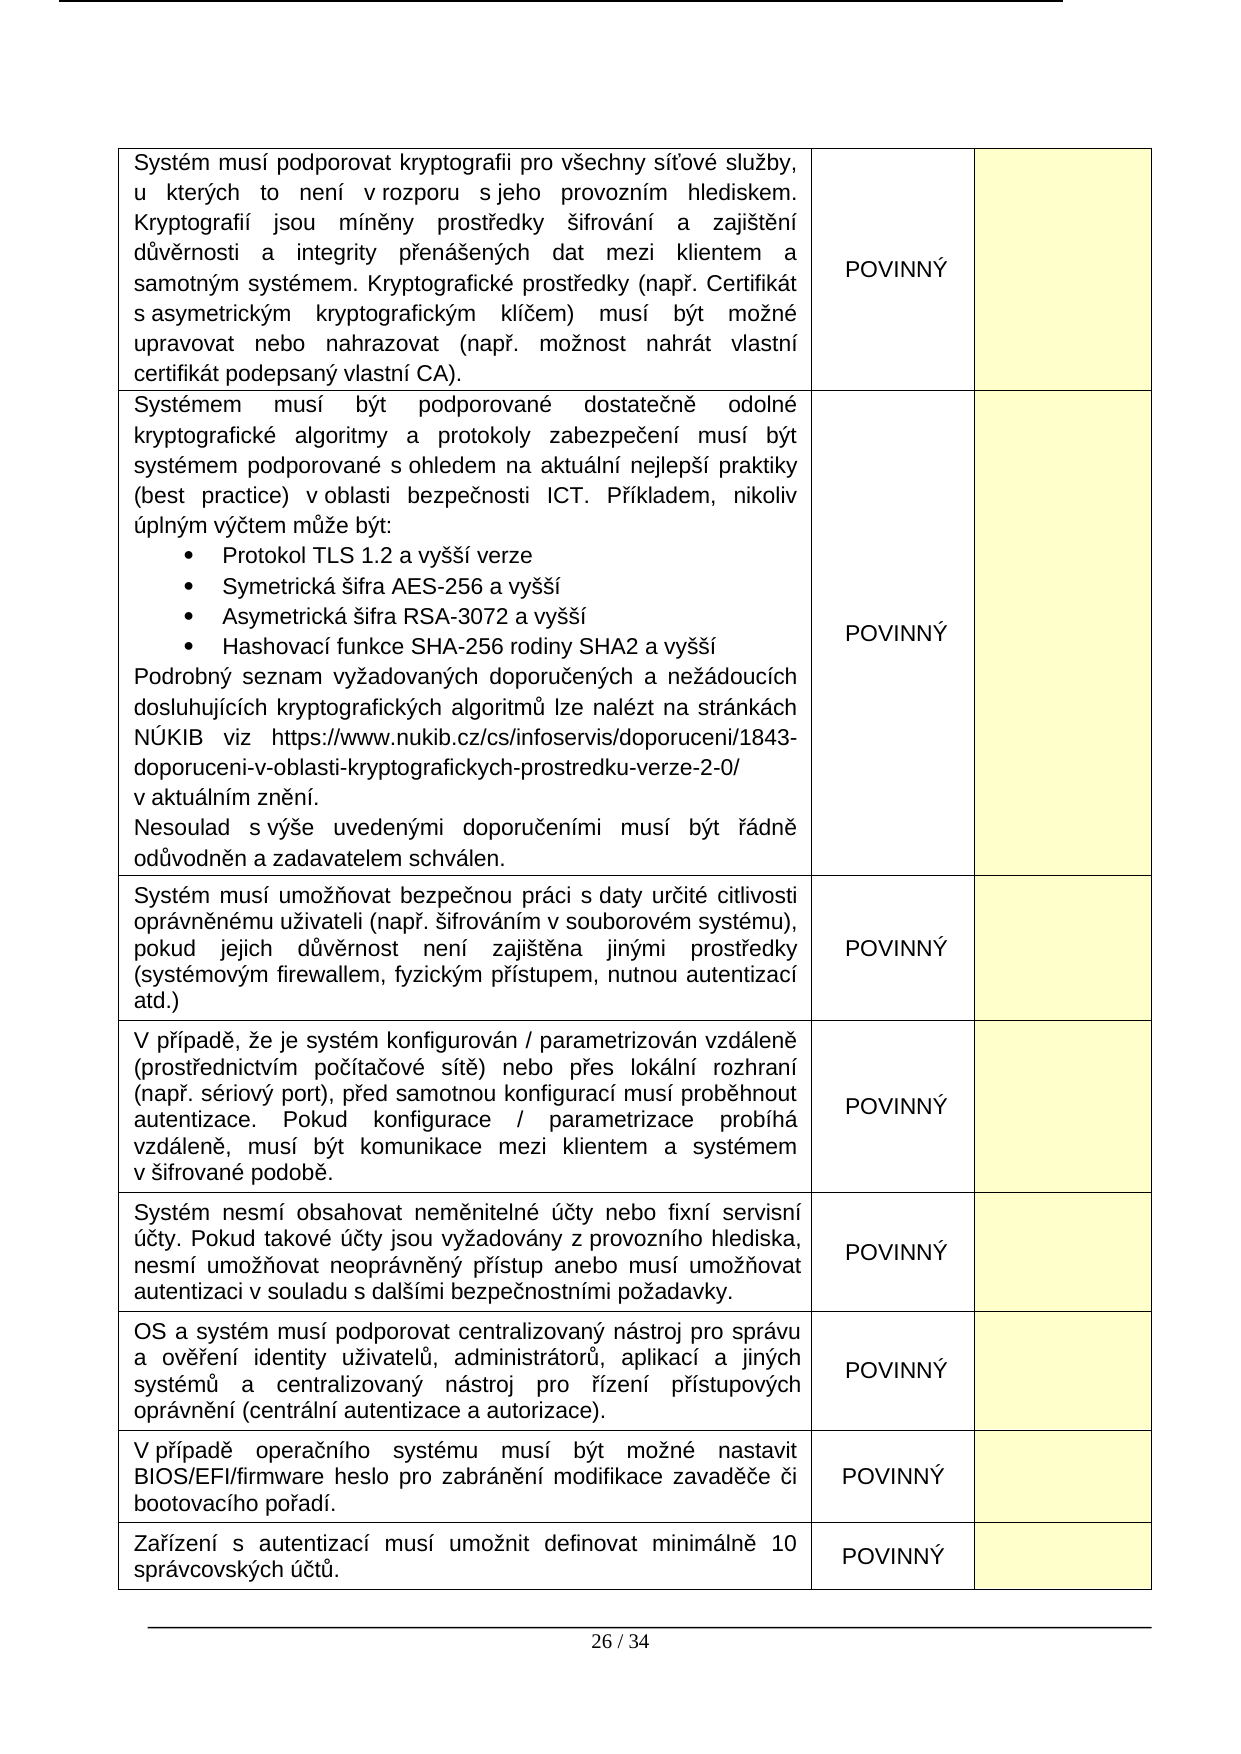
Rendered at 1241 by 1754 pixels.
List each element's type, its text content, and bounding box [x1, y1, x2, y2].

table_cell [975, 1312, 1151, 1429]
table_cell POVINNÝ [812, 391, 974, 875]
table_header POVINNÝ [812, 149, 974, 390]
table_cell V případě, že je systém konfigurován / parametrizován vzdáleně (prostřednictvím počítačové sítě) nebo přes lokální rozhraní (např. sériový port), před samotnou konfigurací musí proběhnout autentizace. Pokud konfigurace / parametrizace probíhá vzdáleně, musí být komunikace mezi klientem a systémem v šifrované podobě. [119, 1021, 811, 1192]
table_cell [975, 1021, 1151, 1192]
table_cell [975, 1193, 1151, 1311]
table_cell OS a systém musí podporovat centralizovaný nástroj pro správu a ověření identity uživatelů, administrátorů, aplikací a jiných systémů a centralizovaný nástroj pro řízení přístupových oprávnění (centrální autentizace a autorizace). [119, 1312, 811, 1429]
table_cell POVINNÝ [812, 1431, 974, 1522]
table_cell POVINNÝ [812, 1021, 974, 1192]
table_cell [975, 1523, 1151, 1588]
table_cell [975, 876, 1151, 1020]
table_header [975, 149, 1151, 390]
table_cell POVINNÝ [812, 1523, 974, 1588]
table_cell Systémem musí být podporované dostatečně odolné kryptografické algoritmy a protokoly zabezpečení musí být systémem podporované s ohledem na aktuální nejlepší praktiky (best practice) v oblasti bezpečnosti ICT. Příkladem, nikoliv úplným výčtem může být: Protokol TLS 1.2 a vyšší verze Symetrická šifra AES-256 a vyšší Asymetrická šifra RSA-3072 a vyšší Hashovací funkce SHA-256 rodiny SHA2 a vyšší Podrobný seznam vyžadovaných doporučených a nežádoucích dosluhujících kryptografických algoritmů lze nalézt na stránkách NÚKIB viz https://www.nukib.cz/cs/infoservis/doporuceni/1843-doporuceni-v-oblasti-kryptografickych-prostredku-verze-2-0/ v aktuálním znění. Nesoulad s výše uvedenými doporučeními musí být řádně odůvodněn a zadavatelem schválen. [119, 391, 811, 875]
table_cell POVINNÝ [812, 1312, 974, 1429]
table_cell POVINNÝ [812, 1193, 974, 1311]
table_header Systém musí podporovat kryptografii pro všechny síťové služby, u kterých to není v rozporu s jeho provozním hlediskem. Kryptografií jsou míněny prostředky šifrování a zajištění důvěrnosti a integrity přenášených dat mezi klientem a samotným systémem. Kryptografické prostředky (např. Certifikát s asymetrickým kryptografickým klíčem) musí být možné upravovat nebo nahrazovat (např. možnost nahrát vlastní certifikát podepsaný vlastní CA). [119, 149, 811, 390]
table_cell Zařízení s autentizací musí umožnit definovat minimálně 10 správcovských účtů. [119, 1523, 811, 1588]
table_cell Systém nesmí obsahovat neměnitelné účty nebo fixní servisní účty. Pokud takové účty jsou vyžadovány z provozního hlediska, nesmí umožňovat neoprávněný přístup anebo musí umožňovat autentizaci v souladu s dalšími bezpečnostními požadavky. [119, 1193, 811, 1311]
table_cell V případě operačního systému musí být možné nastavit BIOS/EFI/firmware heslo pro zabránění modifikace zavaděče či bootovacího pořadí. [119, 1431, 811, 1522]
table_cell [975, 1431, 1151, 1522]
table_cell Systém musí umožňovat bezpečnou práci s daty určité citlivosti oprávněnému uživateli (např. šifrováním v souborovém systému), pokud jejich důvěrnost není zajištěna jinými prostředky (systémovým firewallem, fyzickým přístupem, nutnou autentizací atd.) [119, 876, 811, 1020]
table_cell POVINNÝ [812, 876, 974, 1020]
table_cell [975, 391, 1151, 875]
